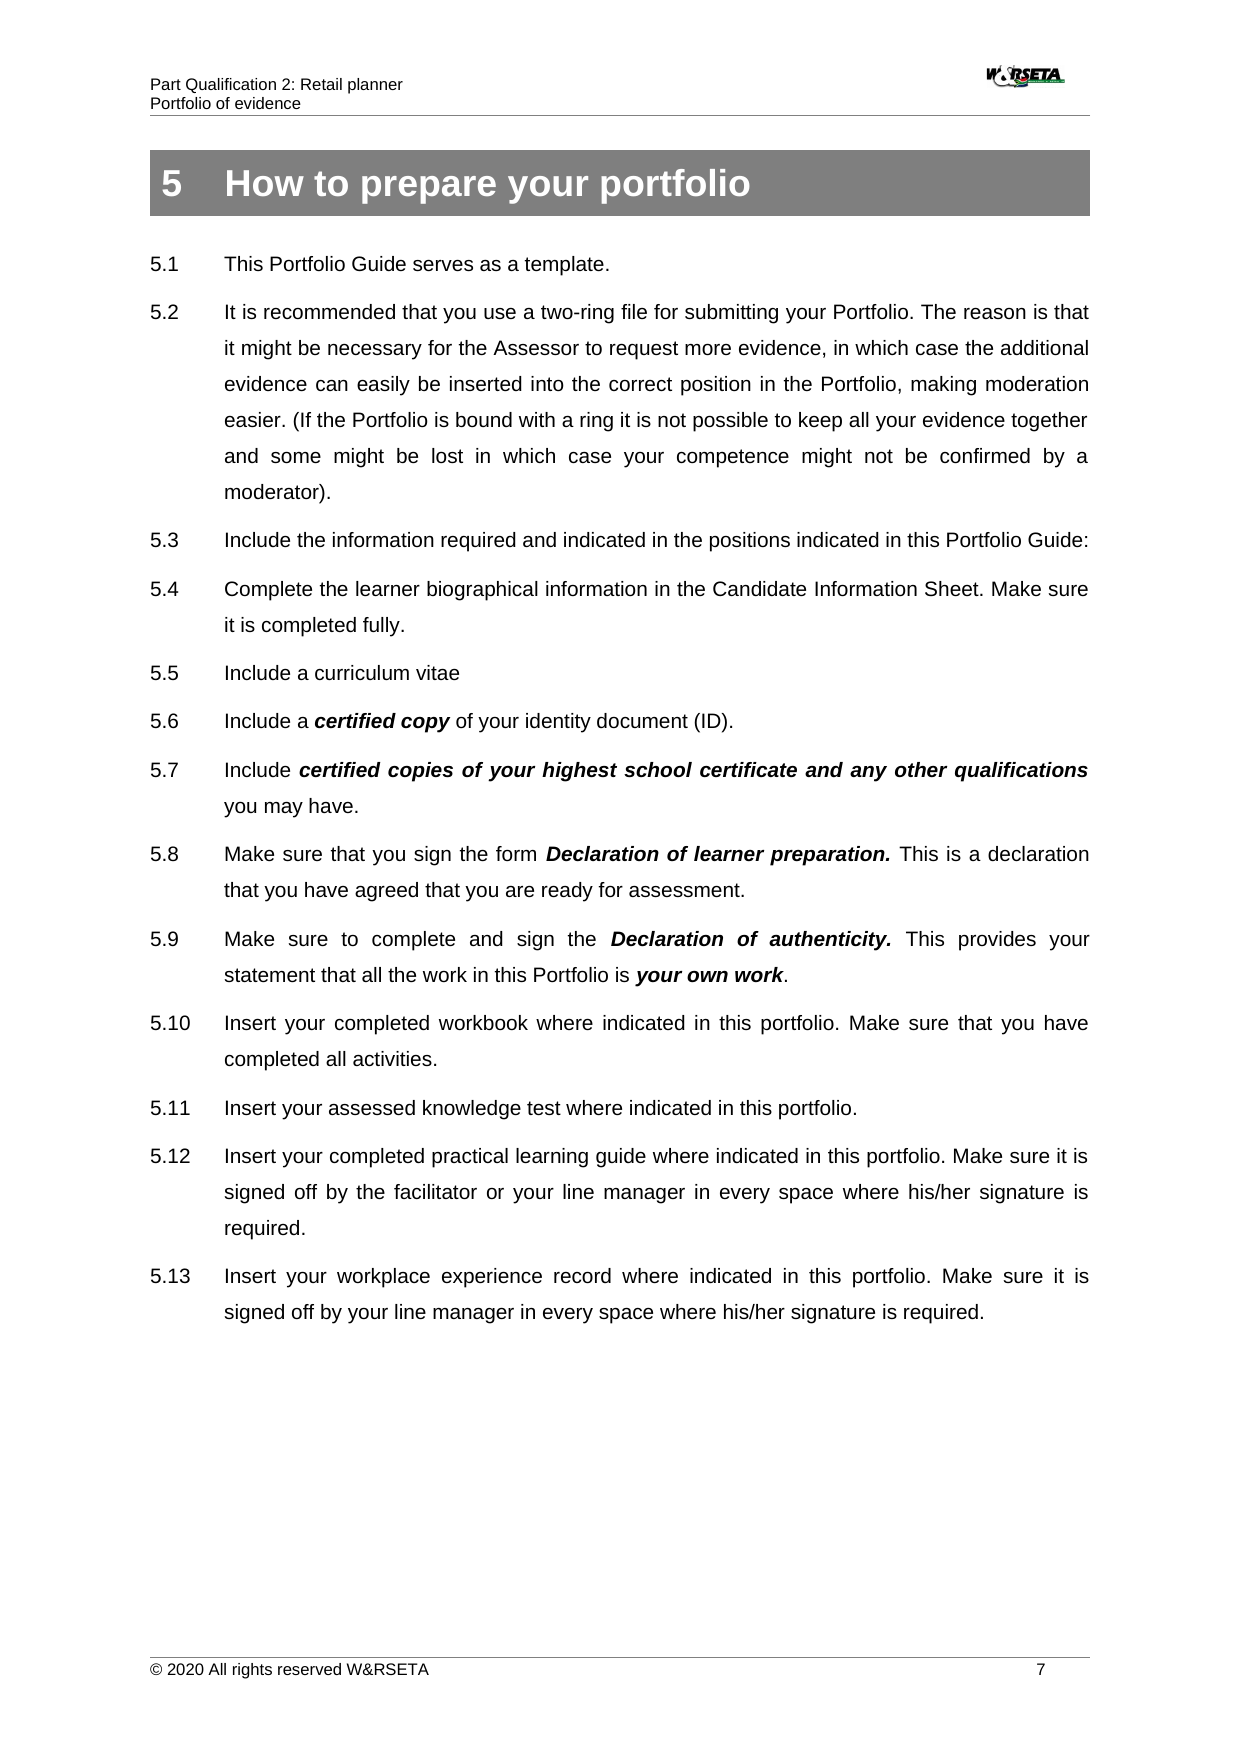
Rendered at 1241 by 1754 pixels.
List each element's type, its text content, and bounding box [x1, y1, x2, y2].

text 5.11 Insert your assessed knowledge test where indicated in this portfolio. [150, 1095, 1090, 1119]
text 5.13 Insert your workplace experience record where indicated in this portfolio. Make sure it is signed off by your line manager in every space where his/her signature is required. [150, 1264, 1090, 1324]
table_header 5 How to prepare your portfolio [150, 150, 1090, 216]
text 5.5 Include a curriculum vitae [150, 661, 1090, 685]
text 5.10 Insert your completed workbook where indicated in this portfolio. Make sure that you have completed all activities. [150, 1011, 1090, 1071]
text 5.4 Complete the learner biographical information in the Candidate Information Sheet. Make sure it is completed fully. [150, 577, 1090, 636]
text 5.1 This Portfolio Guide serves as a template. [150, 252, 1090, 276]
text 5.6 Include a certified copy of your identity document (ID). [150, 709, 1090, 733]
text 5.12 Insert your completed practical learning guide where indicated in this portfolio. Make sure it is signed off by the facilitator or your line manager in every space where his/her signature is required. [150, 1144, 1090, 1239]
picture [986, 65, 1065, 88]
text 5.7 Include certified copies of your highest school certificate and any other qualifications you may have. [150, 758, 1090, 818]
text 5.2 It is recommended that you use a two-ring file for submitting your Portfolio. The reason is that it might be necessary for the Assessor to request more evidence, in which case the additional evidence can easily be inserted into the correct position in the Portfolio, making moderation easier. (If the Portfolio is bound with a ring it is not possible to keep all your evidence together and some might be lost in which case your competence might not be confirmed by a moderator). [150, 300, 1090, 504]
text 5.8 Make sure that you sign the form Declaration of learner preparation. This is a declaration that you have agreed that you are ready for assessment. [150, 842, 1090, 902]
text 5.3 Include the information required and indicated in the positions indicated in this Portfolio Guide: [150, 528, 1090, 552]
text 5.9 Make sure to complete and sign the Declaration of authenticity. This provides your statement that all the work in this Portfolio is your own work. [150, 927, 1090, 986]
